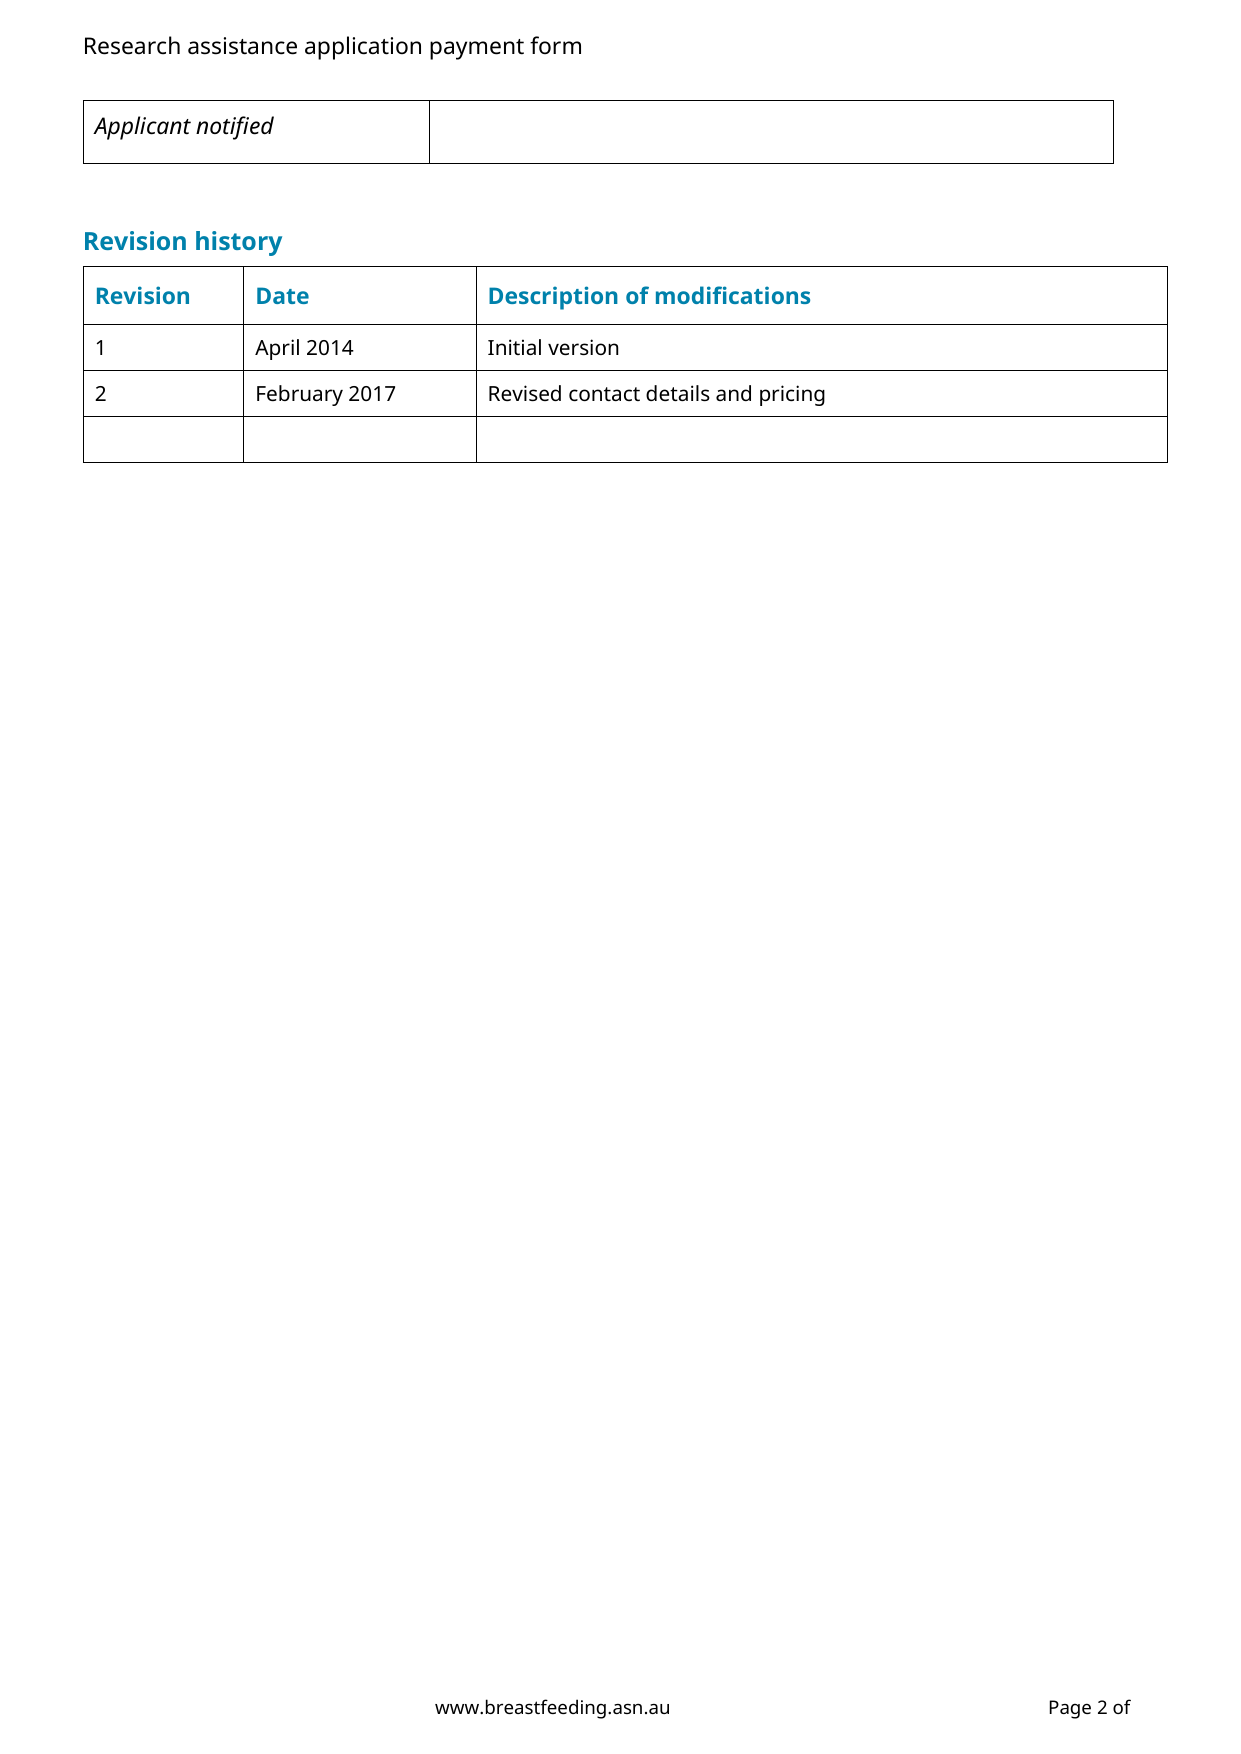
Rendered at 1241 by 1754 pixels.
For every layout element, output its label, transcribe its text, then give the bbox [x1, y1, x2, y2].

table_cell April 2014 [244, 325, 476, 369]
table_cell [244, 417, 476, 462]
table_cell Applicant notified [84, 101, 429, 163]
table_cell Initial version [477, 325, 1167, 369]
table_cell 1 [84, 325, 243, 369]
table_header Description of modifications [477, 267, 1167, 323]
subtitle Revision history [83, 224, 1122, 258]
table_cell [477, 417, 1167, 462]
table_cell [84, 417, 243, 462]
table_cell 2 [84, 371, 243, 416]
table_cell [430, 101, 1113, 163]
table_cell Revised contact details and pricing [477, 371, 1167, 416]
table_header Date [244, 267, 476, 323]
table_header Revision [84, 267, 243, 323]
table_cell February 2017 [244, 371, 476, 416]
